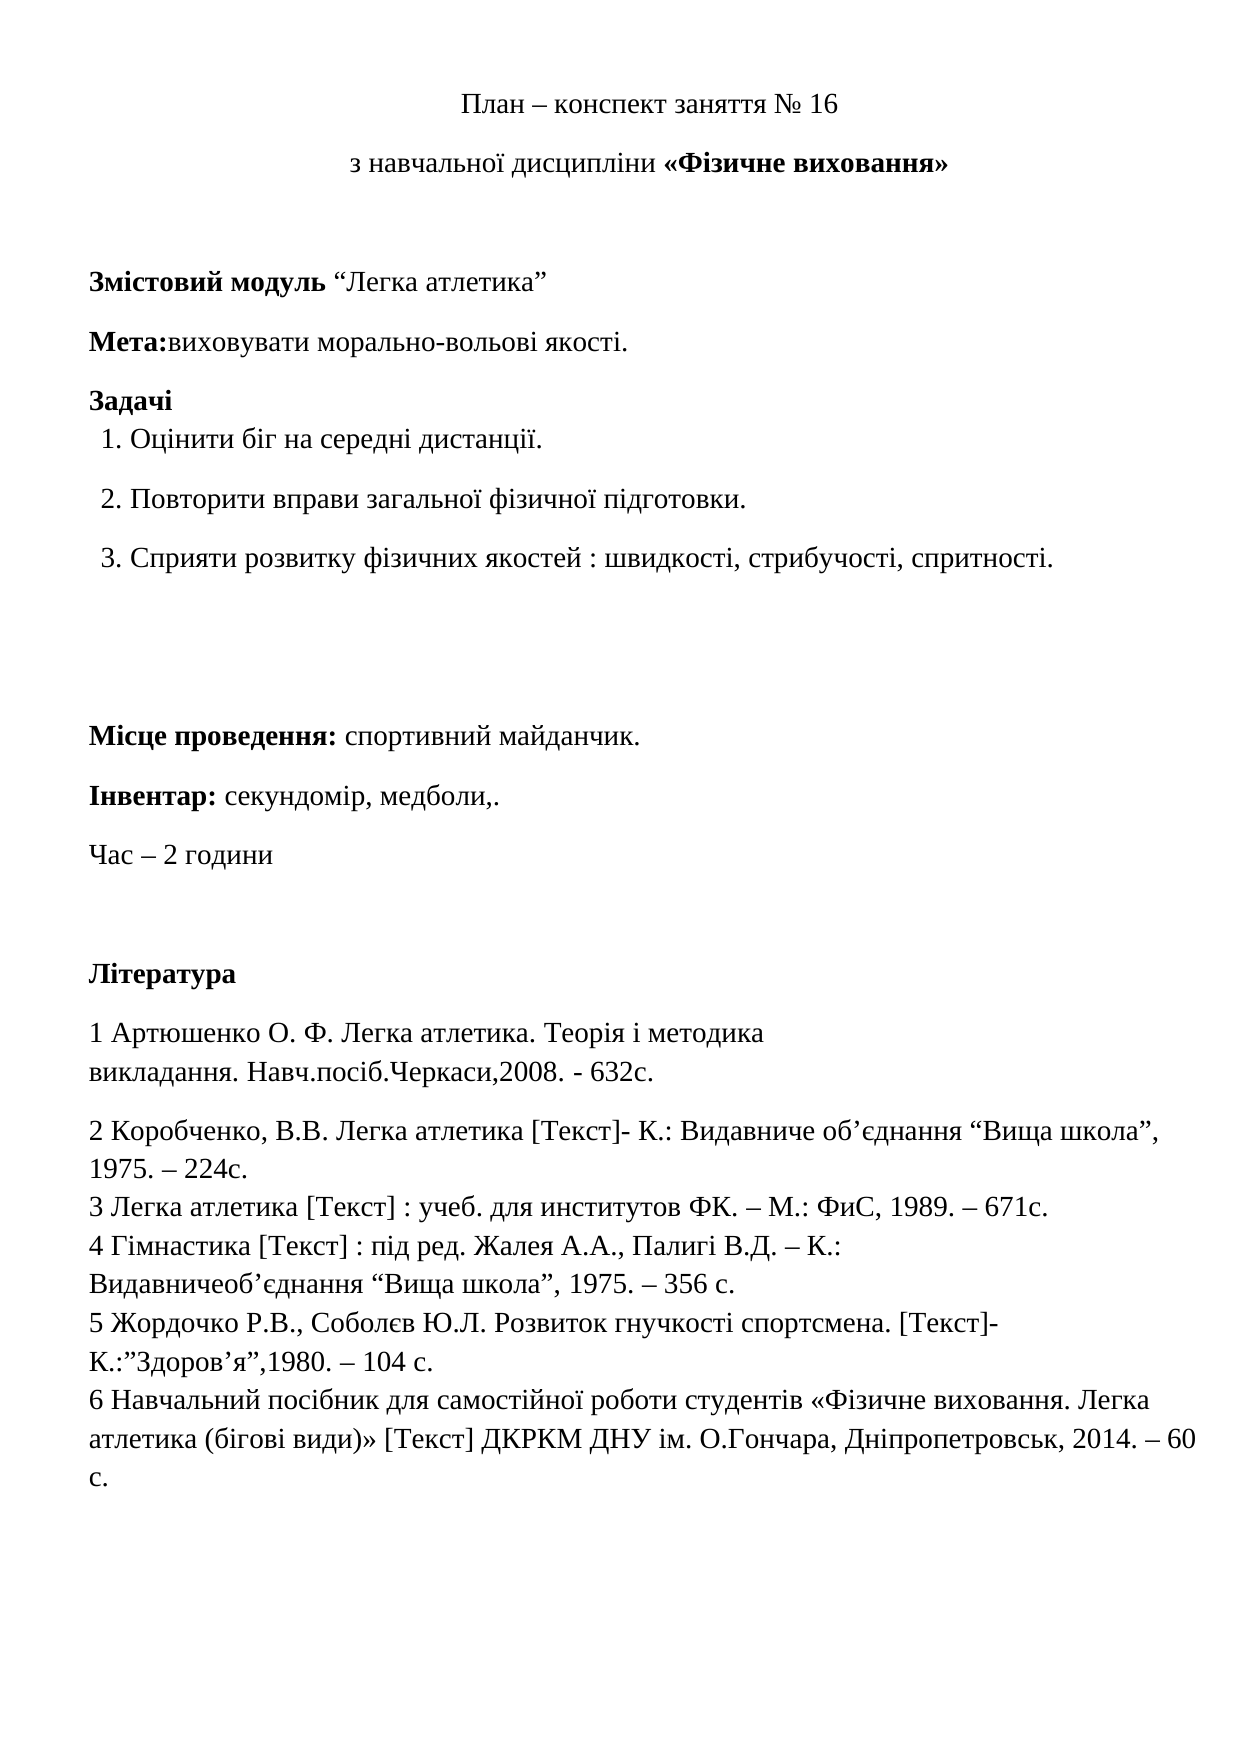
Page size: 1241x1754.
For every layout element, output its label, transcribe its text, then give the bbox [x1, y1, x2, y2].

text Інвентар: секундомір, медболи,. Час – 2 години [88, 778, 502, 871]
text Місце проведення: спортивний майданчик. [88, 718, 1209, 752]
subtitle Література [88, 956, 1209, 990]
list Коробченко, В.В. Легка атлетика [Текст]- К.: Видавниче об’єднання “Вища школа”, 1975. – 224с. [88, 1113, 1160, 1185]
list Артюшенко О. Ф. Легка атлетика. Теорія і методика викладання. Навч.посіб.Черкаси,2008. - 632с. [88, 1015, 921, 1087]
list Навчальний посібник для самостійної роботи студентів «Фізичне виховання. Легка атлетика (бігові види)» [Текст] ДКРКМ ДНУ ім. О.Гончара, Дніпропетровськ, 2014. – 60 с. [88, 1382, 1198, 1493]
list Жордочко Р.В., Соболєв Ю.Л. Розвиток гнучкості спортсмена. [Текст]- К.:”Здоров’я”,1980. – 104 с. [88, 1305, 999, 1377]
text План – конспект заняття № 16 [234, 86, 1064, 119]
list Сприяти розвитку фізичних якостей : швидкості, стрибучості, спритності. [100, 541, 1209, 574]
text Змістовий модуль “Легка атлетика” Мета:виховувати морально-вольові якості. Задачі [88, 239, 630, 417]
list Легка атлетика [Текст] : учеб. для институтов ФК. – М.: ФиС, 1989. – 671с. [88, 1190, 1209, 1223]
text з навчальної дисципліни «Фізичне виховання» [234, 145, 1064, 179]
list Оцінити біг на середні дистанції. [100, 421, 1209, 455]
list Повторити вправи загальної фізичної підготовки. [100, 481, 1209, 514]
list Гімнастика [Текст] : під ред. Жалея А.А., Палигі В.Д. – К.: Видавничеоб’єднання “Вища школа”, 1975. – 356 с. [88, 1228, 1124, 1300]
